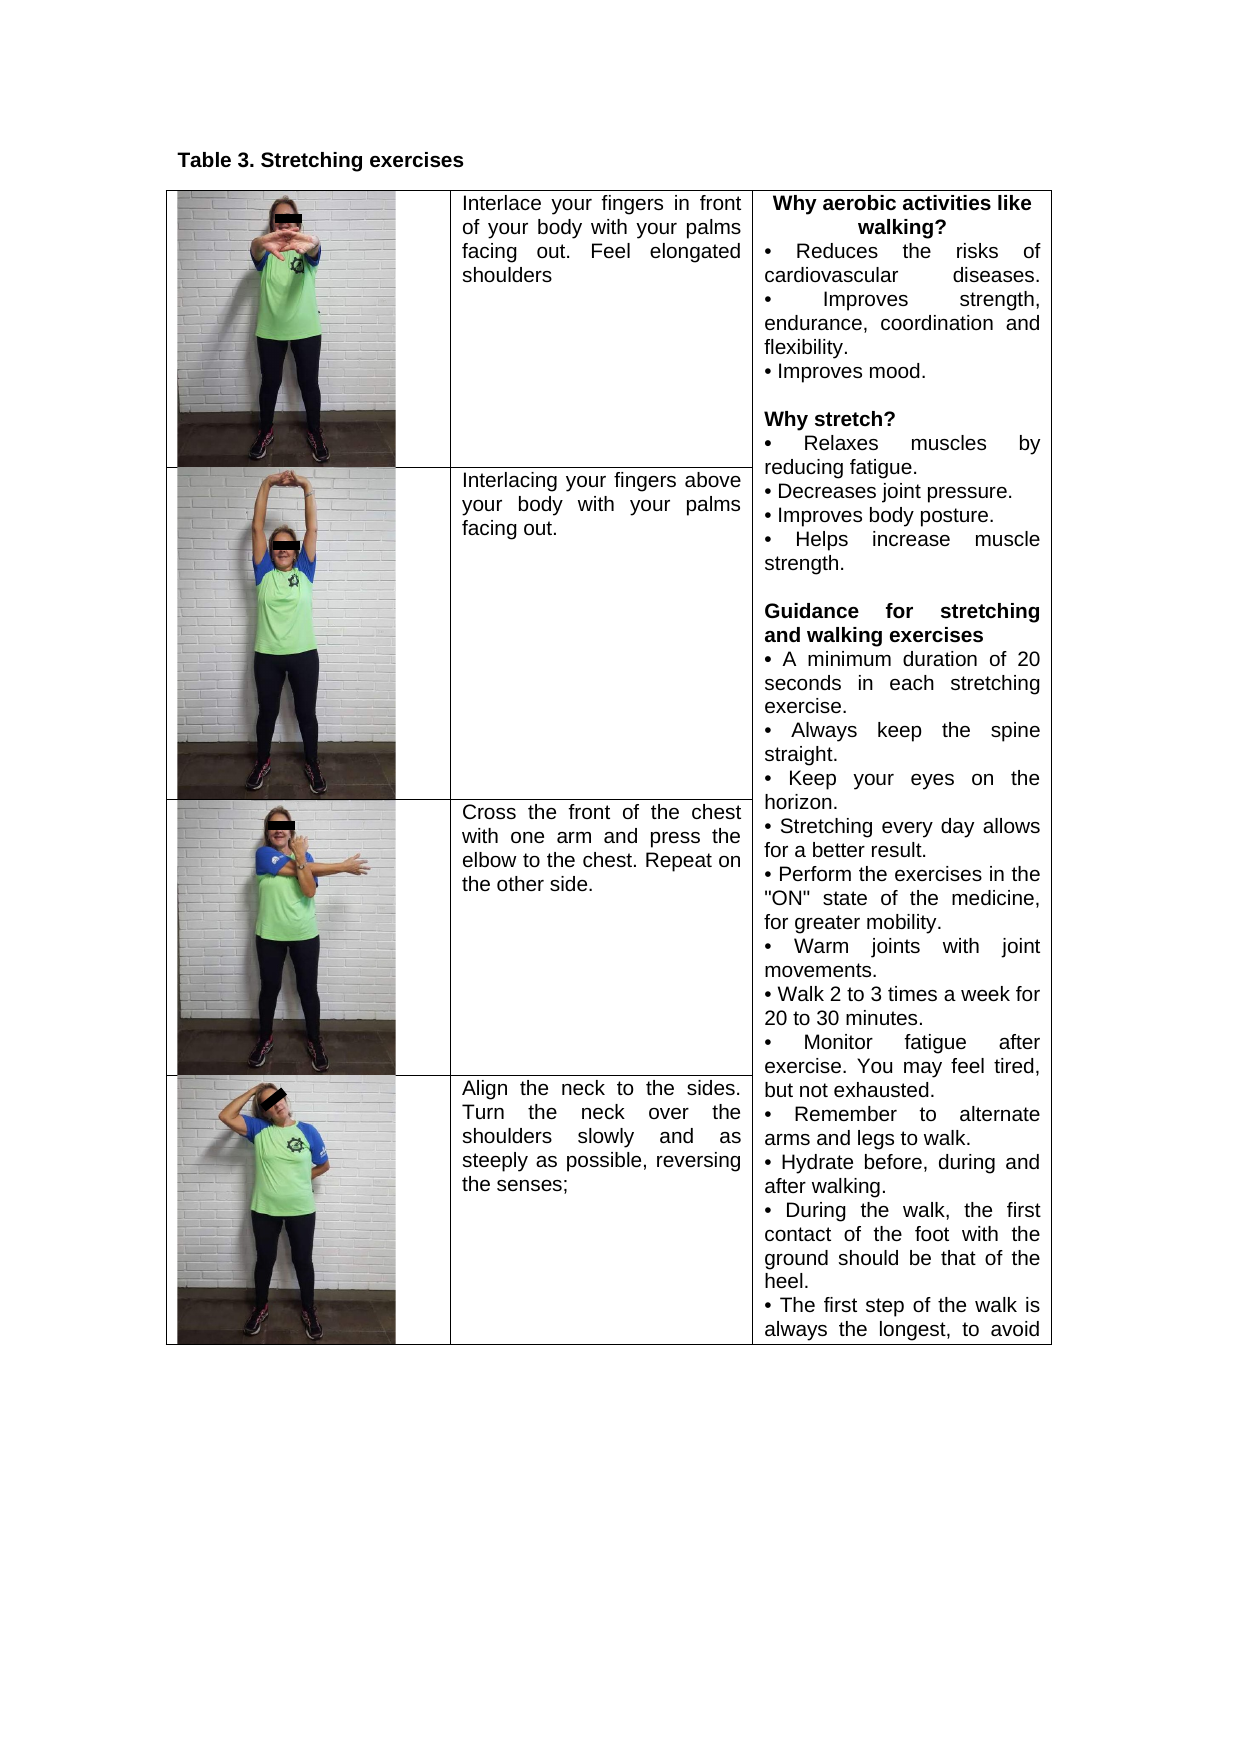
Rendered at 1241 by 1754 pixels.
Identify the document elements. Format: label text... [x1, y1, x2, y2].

table_cell [167, 468, 177, 799]
table_cell [396, 800, 450, 1075]
table_header Interlace your fingers in front of your body with your palms facing out. Feel elongated shoulders [451, 191, 752, 467]
table_cell [167, 1076, 177, 1344]
table_cell [167, 800, 177, 1075]
table_cell Cross the front of the chest with one arm and press the elbow to the chest. Repeat on the other side. [451, 800, 752, 1075]
picture [177, 191, 396, 799]
text Table 3. Stretching exercises [177, 148, 1063, 172]
table_cell Interlacing your fingers above your body with your palms facing out. [451, 468, 752, 799]
table_cell [396, 1076, 450, 1344]
table_cell Align the neck to the sides. Turn the neck over the shoulders slowly and as steeply as possible, reversing the senses; [451, 1076, 752, 1344]
picture [177, 800, 396, 1344]
table_header Why aerobic activities like walking? • Reduces the risks of cardiovascular diseases. • Improves strength, endurance, coordination and flexibility. • Improves mood. Why stretch? • Relaxes muscles by reducing fatigue. • Decreases joint pressure. • Improves body posture. • Helps increase muscle strength. Guidance for stretching and walking exercises • A minimum duration of 20 seconds in each stretching exercise. • Always keep the spine straight. • Keep your eyes on the horizon. • Stretching every day allows for a better result. • Perform the exercises in the "ON" state of the medicine, for greater mobility. • Warm joints with joint movements. • Walk 2 to 3 times a week for 20 to 30 minutes. • Monitor fatigue after exercise. You may feel tired, but not exhausted. • Remember to alternate arms and legs to walk. • Hydrate before, during and after walking. • During the walk, the first contact of the foot with the ground should be that of the heel. • The first step of the walk is always the longest, to avoid the episode of freezing. [753, 191, 1051, 1344]
table_header [167, 191, 177, 467]
table_header [396, 191, 450, 467]
table_cell [396, 468, 450, 799]
